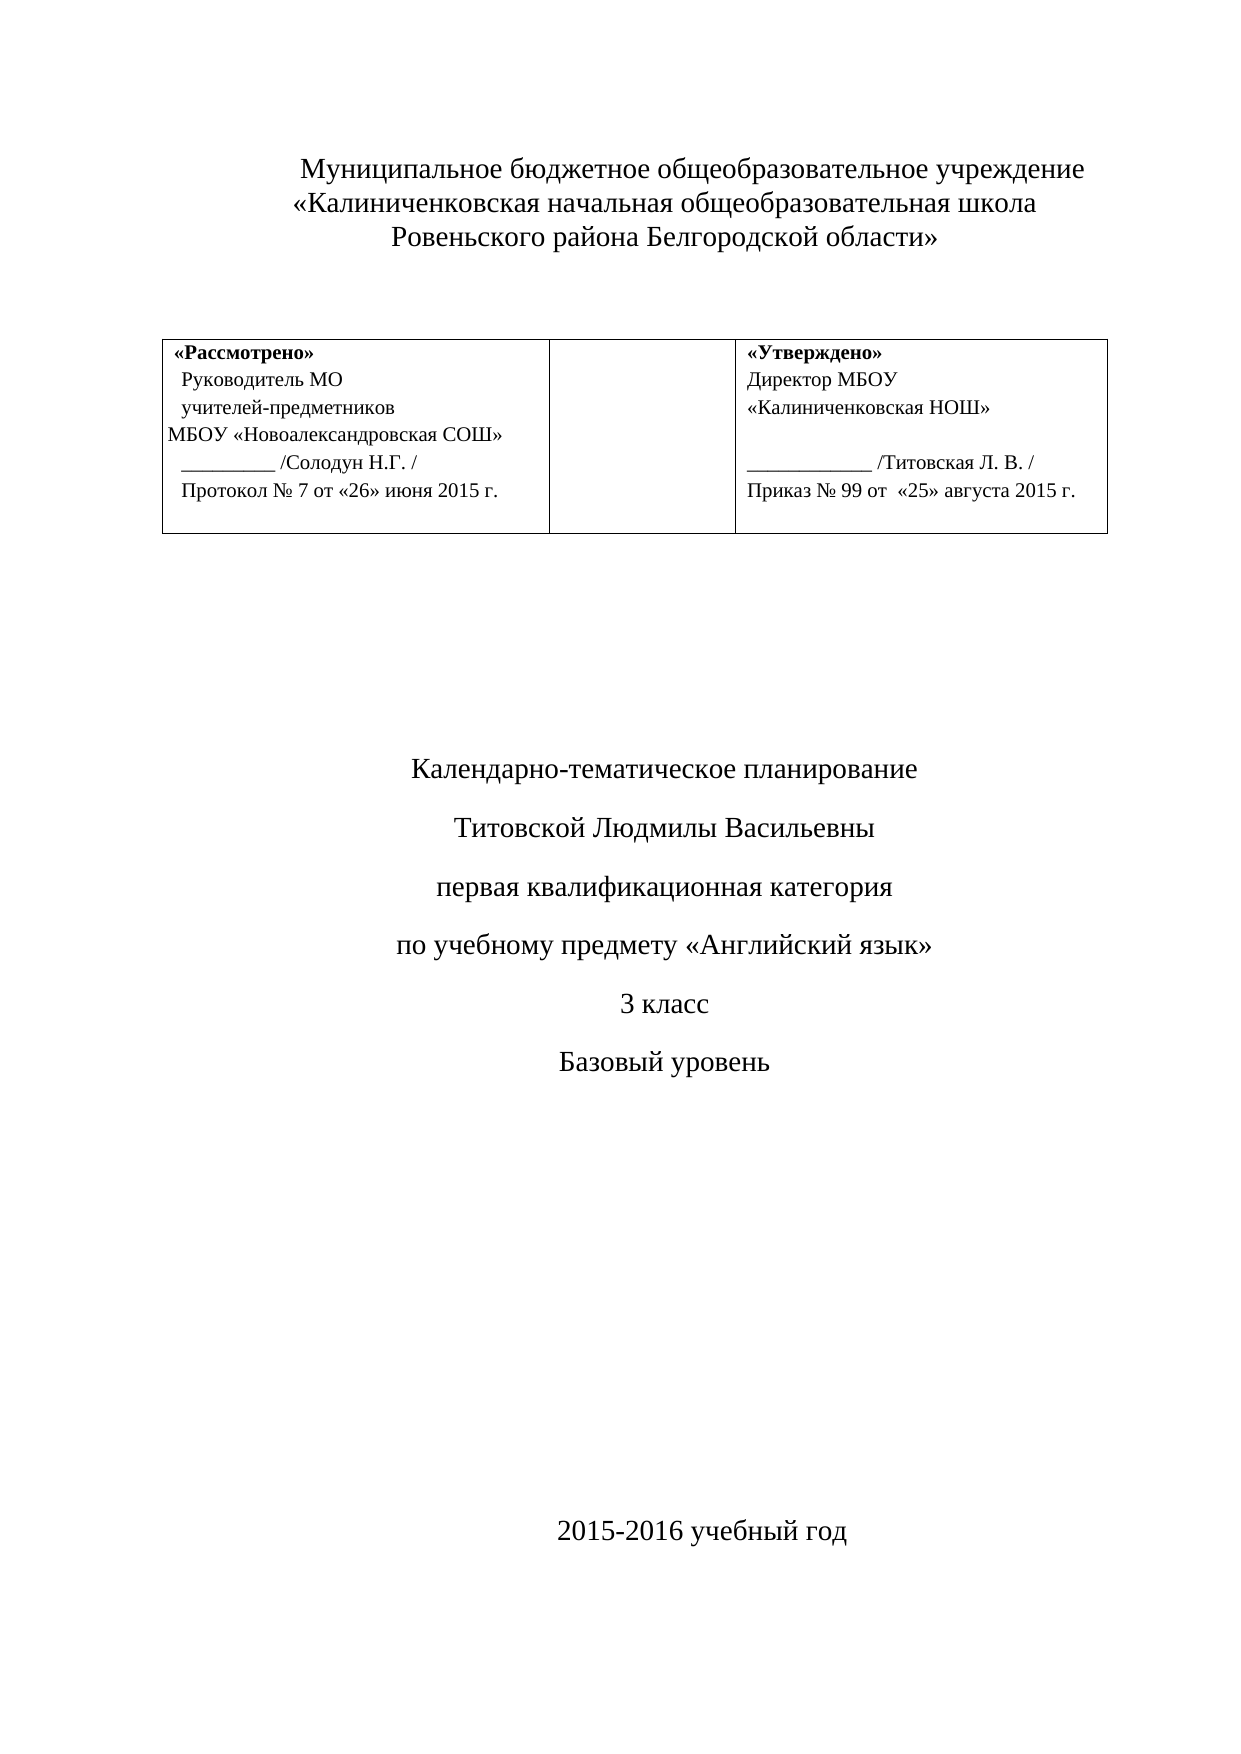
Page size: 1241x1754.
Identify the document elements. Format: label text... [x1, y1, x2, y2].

text Календарно-тематическое планирование [177, 752, 1152, 785]
text Базовый уровень [177, 1044, 1152, 1078]
text Ровеньского района Белгородской области» [83, 219, 1190, 252]
text 3 класс [177, 986, 1152, 1019]
text Титовской Людмилы Васильевны [177, 810, 1152, 844]
text 2015-2016 учебный год [177, 1513, 1152, 1546]
table_header «Рассмотрено» Руководитель МО учителей-предметников МБОУ «Новоалександровская СОШ» _________ /Солодун Н.Г. / Протокол № 7 от «26» июня . [163, 340, 549, 533]
text первая квалификационная категория [177, 869, 1152, 902]
table_header «Утверждено» Директор МБОУ «Калиниченковская НОШ» ____________ /Титовская Л. В. / Приказ № 99 от «25» августа . [736, 340, 1107, 533]
text «Калиниченковская начальная общеобразовательная школа [83, 185, 1190, 219]
text Муниципальное бюджетное общеобразовательное учреждение [177, 152, 1152, 185]
table_header [550, 340, 735, 533]
text по учебному предмету «Английский язык» [177, 927, 1152, 961]
